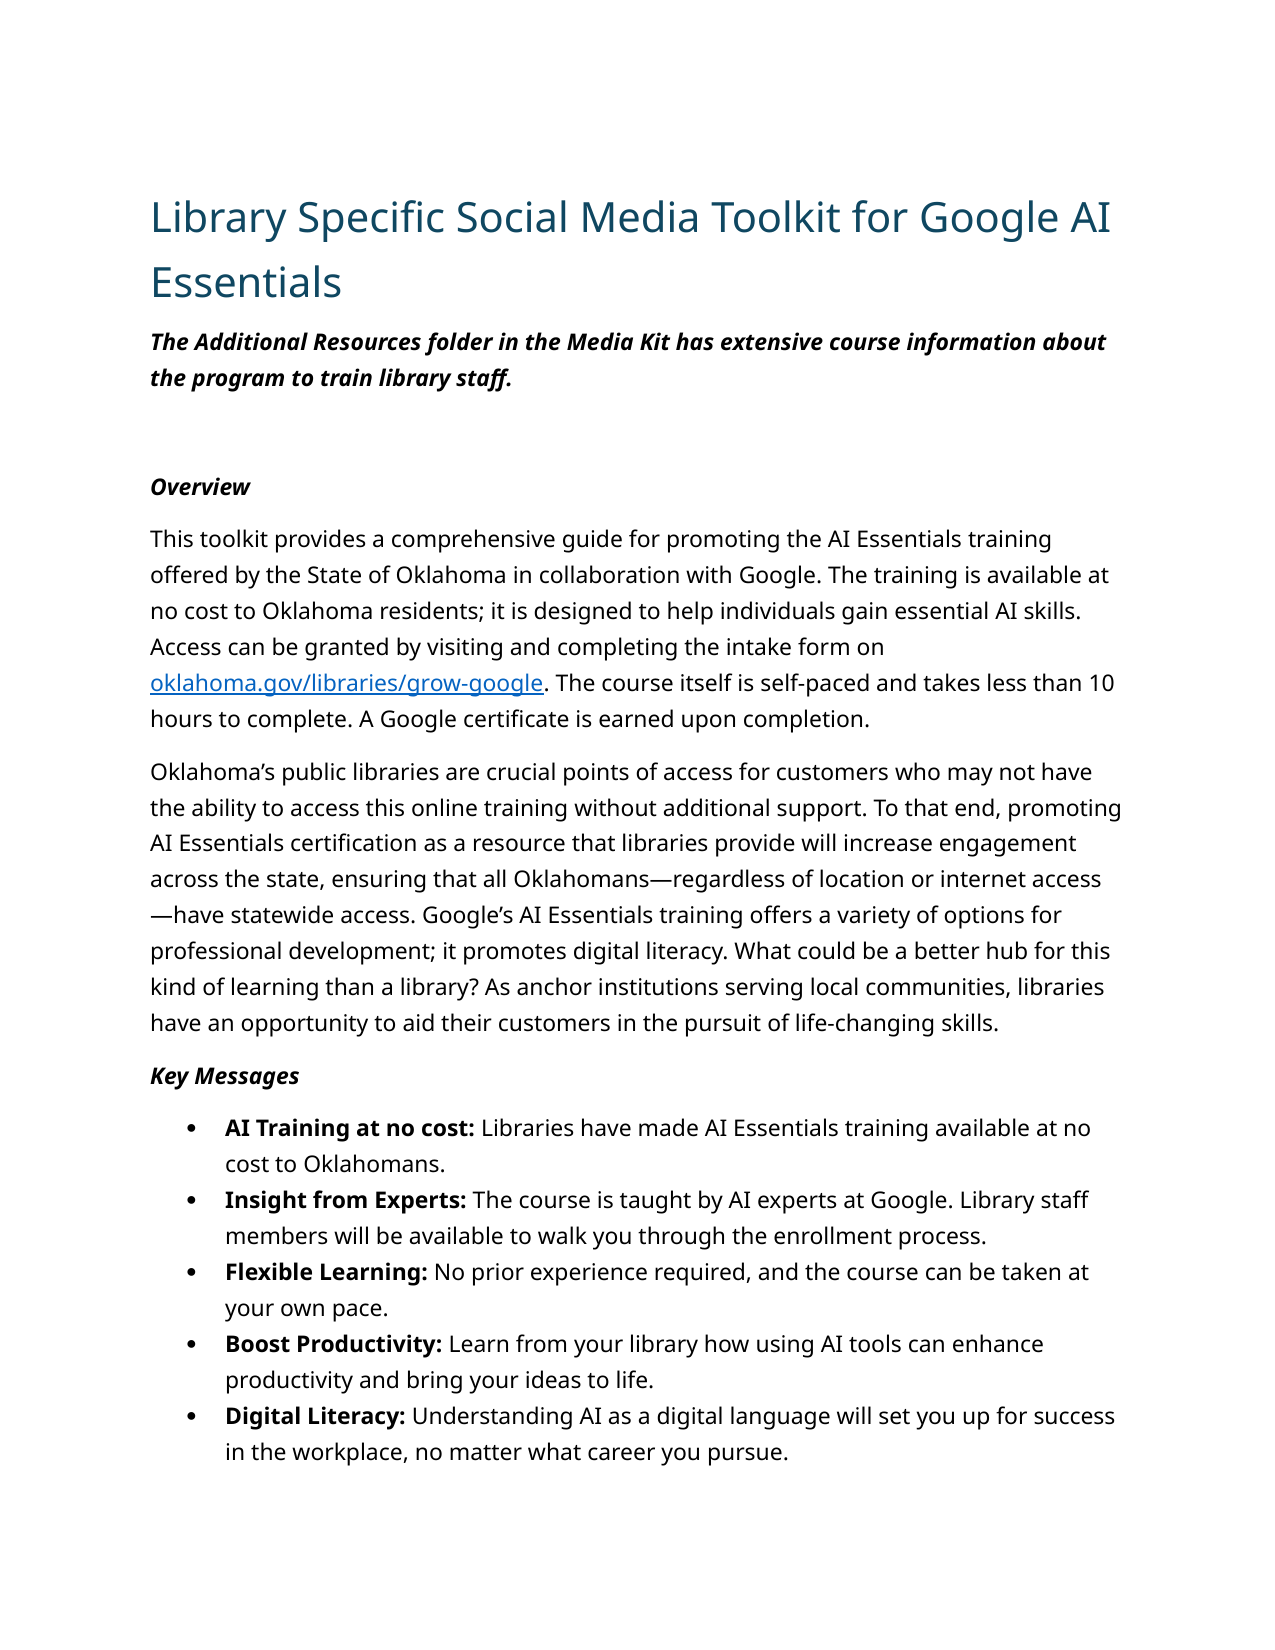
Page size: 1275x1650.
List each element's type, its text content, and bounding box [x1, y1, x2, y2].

text This toolkit provides a comprehensive guide for promoting the AI Essentials training offered by the State of Oklahoma in collaboration with Google. The training is available at no cost to Oklahoma residents; it is designed to help individuals gain essential AI skills. Access can be granted by visiting and completing the intake form on oklahoma.gov/libraries/grow-google. The course itself is self-paced and takes less than 10 hours to complete. A Google certificate is earned upon completion. [150, 523, 1125, 734]
list Digital Literacy: Understanding AI as a digital language will set you up for success in the workplace, no matter what career you pursue. [187, 1400, 1125, 1467]
subtitle Library Specific Social Media Toolkit for Google AI Essentials [150, 187, 1125, 309]
text The Additional Resources folder in the Media Kit has extensive course information about the program to train library staff. [150, 326, 1125, 393]
list Insight from Experts: The course is taught by AI experts at Google. Library staff members will be available to walk you through the enrollment process. [187, 1184, 1125, 1251]
text Key Messages [150, 1060, 1125, 1091]
list Boost Productivity: Learn from your library how using AI tools can enhance productivity and bring your ideas to life. [187, 1328, 1125, 1395]
list AI Training at no cost: Libraries have made AI Essentials training available at no cost to Oklahomans. [187, 1112, 1125, 1179]
text Overview [150, 471, 1125, 502]
text Oklahoma’s public libraries are crucial points of access for customers who may not have the ability to access this online training without additional support. To that end, promoting AI Essentials certification as a resource that libraries provide will increase engagement across the state, ensuring that all Oklahomans—regardless of location or internet access—have statewide access. Google’s AI Essentials training offers a variety of options for professional development; it promotes digital literacy. What could be a better hub for this kind of learning than a library? As anchor institutions serving local communities, libraries have an opportunity to aid their customers in the pursuit of life-changing skills. [150, 756, 1125, 1038]
list Flexible Learning: No prior experience required, and the course can be taken at your own pace. [187, 1256, 1125, 1323]
